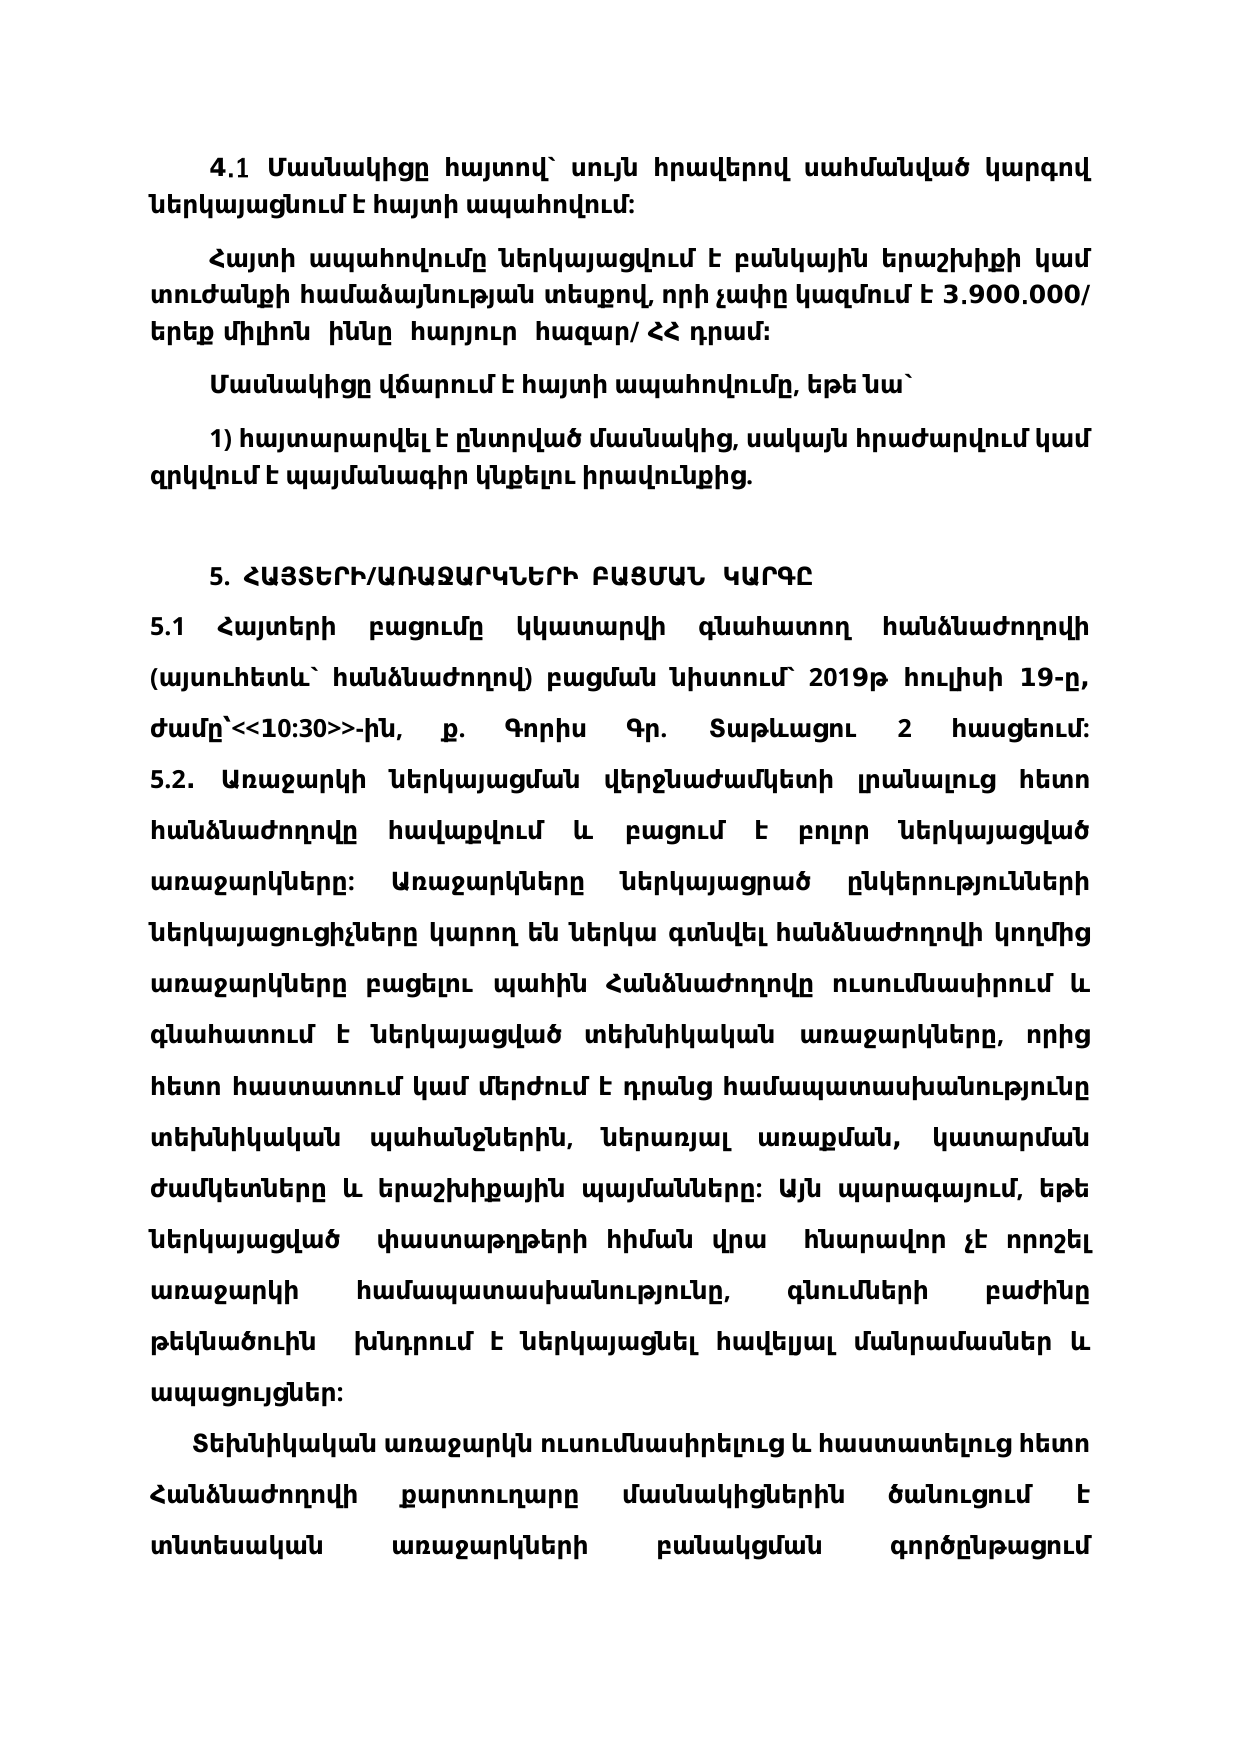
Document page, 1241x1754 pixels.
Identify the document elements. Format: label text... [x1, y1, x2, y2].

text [150, 609, 1090, 1562]
text 1) հայտարարվել է ընտրված մասնակից, սակայն հրաժարվում կամ զրկվում է պայմանագիր կնքելու իրավունքից. [150, 421, 1090, 491]
text Մասնակիցը վճարում է հայտի ապահովումը, եթե նա` [150, 367, 1090, 401]
text Հայտի ապահովումը ներկայացվում է բանկային երաշխիքի կամ տուժանքի համաձայնության տեսքով, որի չափը կազմում է 3․900․000/ երեք միլիոն իննը հարյուր հազար/ ՀՀ դրամ։ [150, 240, 1090, 348]
text 5. ՀԱՅՏԵՐԻ/ԱՌԱՋԱՐԿՆԵՐԻ ԲԱՑՄԱՆ ԿԱՐԳԸ [150, 558, 1090, 592]
text 4․1 Մասնակիցը հայտով` սույն հրավերով սահմանված կարգով ներկայացնում է հայտի ապահովում: [150, 150, 1090, 221]
